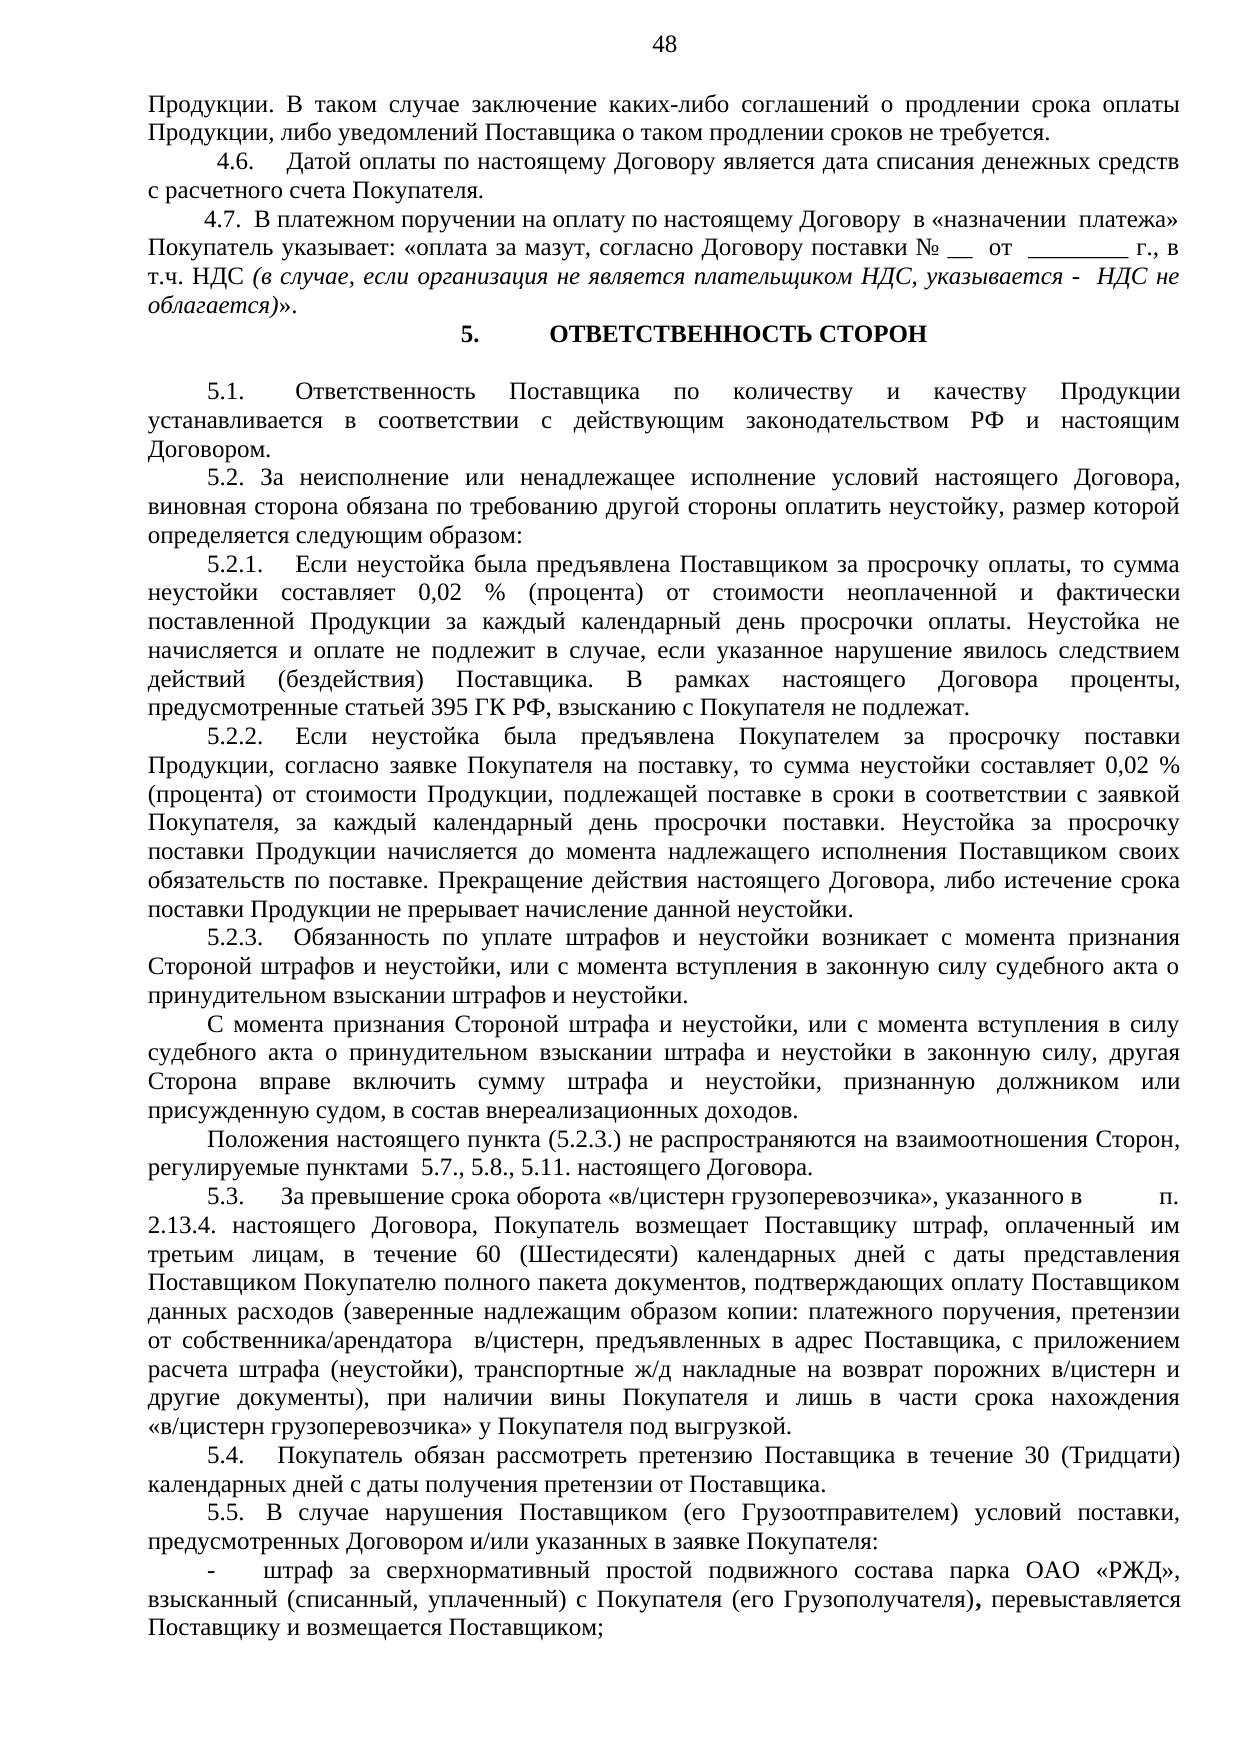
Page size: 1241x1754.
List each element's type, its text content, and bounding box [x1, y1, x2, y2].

text 4.7. В платежном поручении на оплату по настоящему Договору в «назначении платежа» Покупатель указывает: «оплата за мазут, согласно Договору поставки № __ от ________ г., в т.ч. НДС (в случае, если организация не является плательщиком НДС, указывается - НДС не облагается)». [148, 204, 1181, 319]
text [148, 89, 1181, 146]
list Если неустойка была предъявлена Покупателем за просрочку поставки Продукции, согласно заявке Покупателя на поставку, то сумма неустойки составляет 0,02 % (процента) от стоимости Продукции, подлежащей поставке в сроки в соответствии с заявкой Покупателя, за каждый календарный день просрочки поставки. Неустойка за просрочку поставки Продукции начисляется до момента надлежащего исполнения Поставщиком своих обязательств по поставке. Прекращение действия настоящего Договора, либо истечение срока поставки Продукции не прерывает начисление данной неустойки. [148, 721, 1181, 922]
text 5.2. За неисполнение или ненадлежащее исполнение условий настоящего Договора, виновная сторона обязана по требованию другой стороны оплатить неустойку, размер которой определяется следующим образом: [148, 462, 1181, 549]
list ОТВЕТСТВЕННОСТЬ СТОРОН [148, 319, 1181, 347]
list Обязанность по уплате штрафов и неустойки возникает с момента признания Стороной штрафов и неустойки, или с момента вступления в законную силу судебного акта о принудительном взыскании штрафов и неустойки. [148, 922, 1181, 1009]
list За превышение срока оборота «в/цистерн грузоперевозчика», указанного в п. 2.13.4. настоящего Договора, Покупатель возмещает Поставщику штраф, оплаченный им третьим лицам, в течение 60 (Шестидесяти) календарных дней с даты представления Поставщиком Покупателю полного пакета документов, подтверждающих оплату Поставщиком данных расходов (заверенные надлежащим образом копии: платежного поручения, претензии от собственника/арендатора в/цистерн, предъявленных в адрес Поставщика, с приложением расчета штрафа (неустойки), транспортные ж/д накладные на возврат порожних в/цистерн и другие документы), при наличии вины Покупателя и лишь в части срока нахождения «в/цистерн грузоперевозчика» у Покупателя под выгрузкой. [148, 1181, 1181, 1440]
list Если неустойка была предъявлена Поставщиком за просрочку оплаты, то сумма неустойки составляет 0,02 % (процента) от стоимости неоплаченной и фактически поставленной Продукции за каждый календарный день просрочки оплаты. Неустойка не начисляется и оплате не подлежит в случае, если указанное нарушение явилось следствием действий (бездействия) Поставщика. В рамках настоящего Договора проценты, предусмотренные статьей 395 ГК РФ, взысканию с Покупателя не подлежат. [148, 549, 1181, 721]
list Ответственность Поставщика по количеству и качеству Продукции устанавливается в соответствии с действующим законодательством РФ и настоящим Договором. [148, 376, 1181, 462]
text С момента признания Стороной штрафа и неустойки, или с момента вступления в силу судебного акта о принудительном взыскании штрафа и неустойки в законную силу, другая Сторона вправе включить сумму штрафа и неустойки, признанную должником или присужденную судом, в состав внереализационных доходов. [148, 1009, 1181, 1124]
text - штраф за сверхнормативный простой подвижного состава парка ОАО «РЖД», взысканный (списанный, уплаченный) с Покупателя (его Грузополучателя), перевыставляется Поставщику и возмещается Поставщиком; [148, 1555, 1181, 1641]
text 4.6. Датой оплаты по настоящему Договору является дата списания денежных средств с расчетного счета Покупателя. [148, 146, 1181, 204]
list Покупатель обязан рассмотреть претензию Поставщика в течение 30 (Тридцати) календарных дней с даты получения претензии от Поставщика. [148, 1440, 1181, 1497]
text Положения настоящего пункта (5.2.3.) не распространяются на взаимоотношения Сторон, регулируемые пунктами 5.7., 5.8., 5.11. настоящего Договора. [148, 1124, 1181, 1181]
list В случае нарушения Поставщиком (его Грузоотправителем) условий поставки, предусмотренных Договором и/или указанных в заявке Покупателя: [148, 1497, 1181, 1555]
